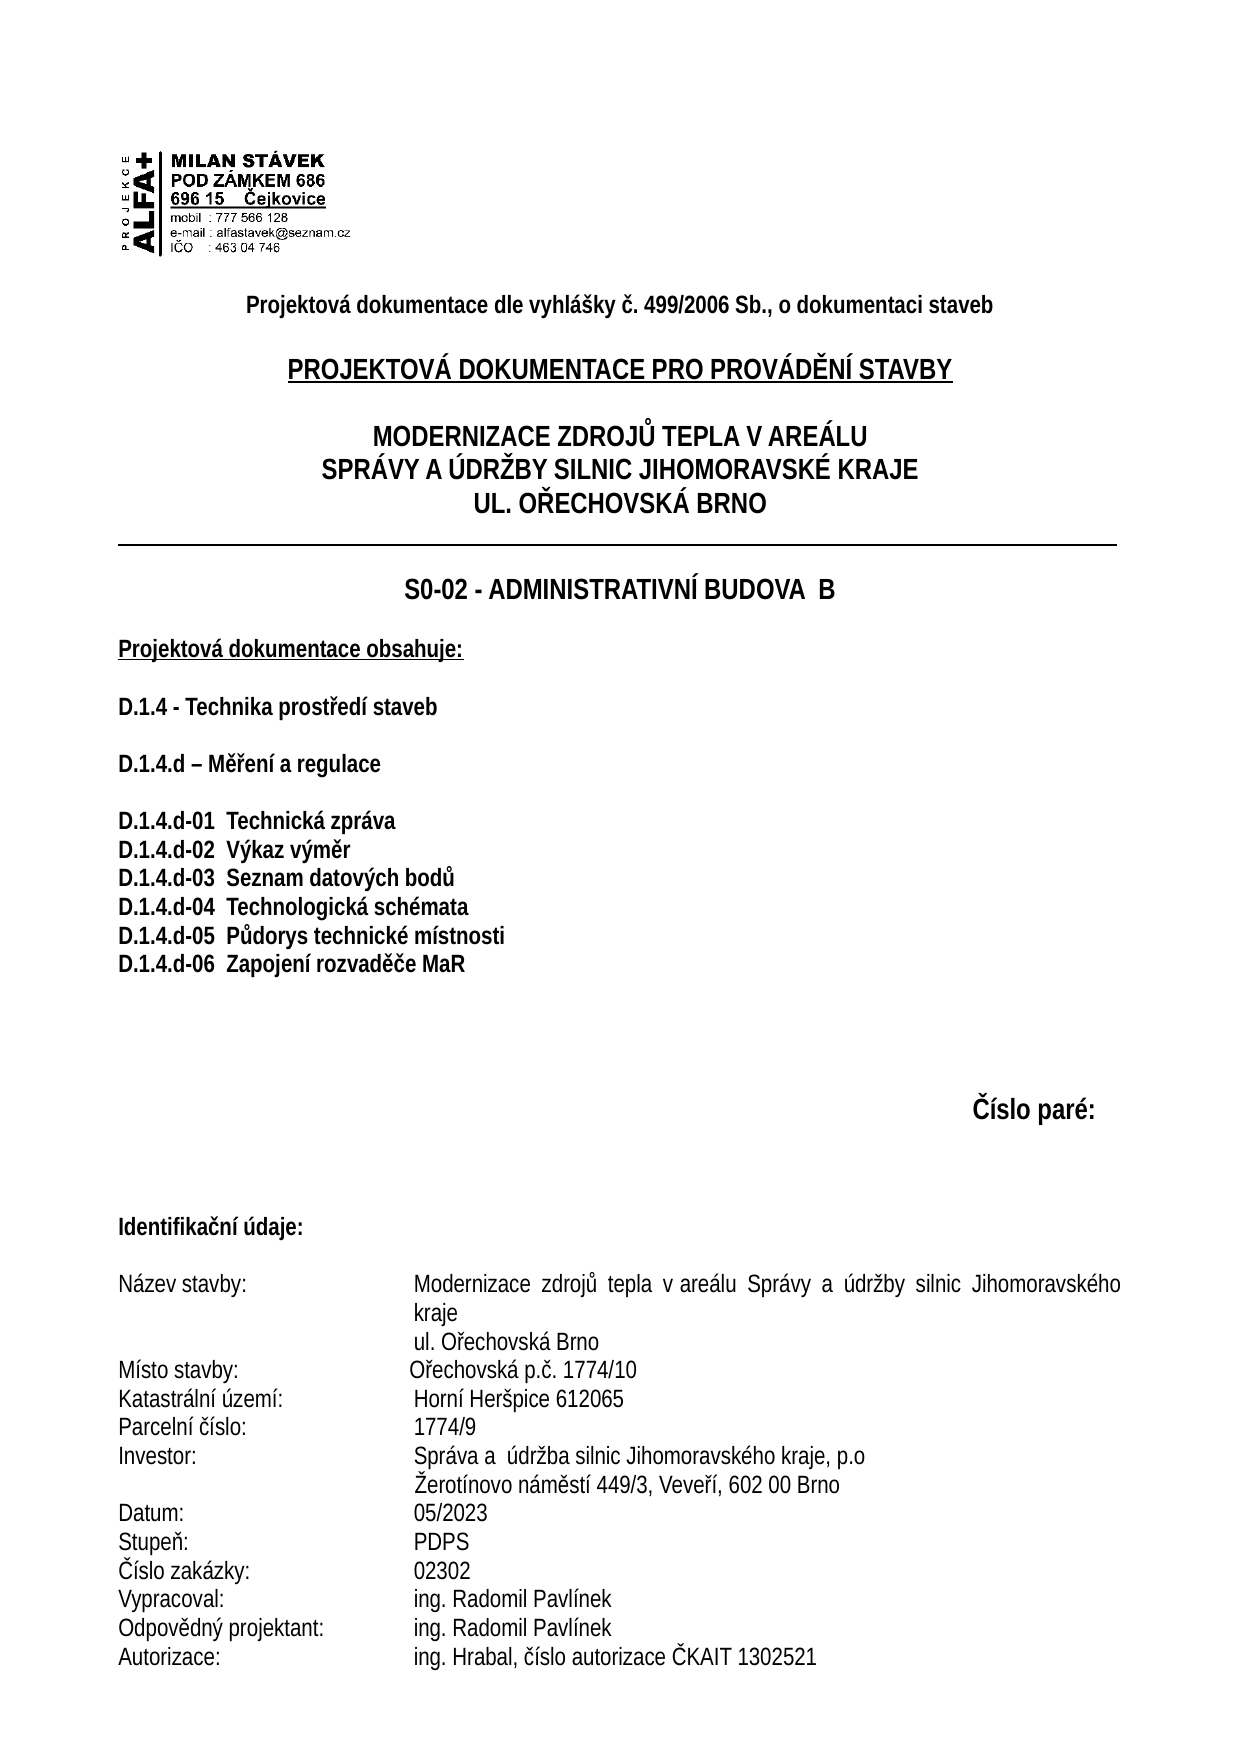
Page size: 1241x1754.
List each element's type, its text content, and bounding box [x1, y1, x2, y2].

text D.1.4.d-03 Seznam datových bodů [118, 863, 1122, 892]
text Parcelní číslo: 1774/9 [118, 1412, 1122, 1441]
text Název stavby: Modernizace zdrojů tepla v areálu Správy a údržby silnic Jihomoravského kraje [118, 1269, 1122, 1326]
text modernizace zdrojů tepla v areálu [118, 419, 1122, 452]
text Odpovědný projektant: ing. Radomil Pavlínek [118, 1613, 1122, 1642]
text Identifikační údaje: [118, 1212, 1122, 1241]
text Katastrální území: Horní Heršpice 612065 [118, 1384, 1122, 1412]
text PROJEKTOVÁ DOKUMENTACE PRO PROVÁDĚNÍ STAVBY [118, 352, 1122, 386]
text S0-02 - ADMINISTRATIVNÍ BUDOVA B [118, 572, 1122, 605]
text Vypracoval: ing. Radomil Pavlínek [118, 1584, 1122, 1613]
text D.1.4.d-02 Výkaz výměr [118, 835, 1122, 863]
text D.1.4 - Technika prostředí staveb [118, 691, 1122, 720]
text Investor: Správa a údržba silnic Jihomoravského kraje, p.o [118, 1441, 1122, 1470]
text Číslo paré: [118, 1092, 1122, 1126]
text UL. ořechovská brno [118, 486, 1122, 519]
text Stupeň: PDPS [118, 1527, 1122, 1556]
text Žerotínovo náměstí 449/3, Veveří, 602 00 Brno [118, 1470, 1122, 1498]
text D.1.4.d – Měření a regulace [118, 749, 1122, 777]
text D.1.4.d-01 Technická zpráva [118, 806, 1122, 835]
text Autorizace: ing. Hrabal, číslo autorizace ČKAIT 1302521 [118, 1642, 1122, 1670]
text Číslo zakázky: 02302 [118, 1556, 1122, 1584]
text Projektová dokumentace obsahuje: [118, 634, 1122, 663]
text ul. Ořechovská Brno [118, 1326, 1122, 1355]
text D.1.4.d-04 Technologická schémata [118, 892, 1122, 921]
text Projektová dokumentace dle vyhlášky č. 499/2006 Sb., o dokumentaci staveb [118, 290, 1122, 319]
text D.1.4.d-06 Zapojení rozvaděče MaR [118, 949, 1122, 978]
text správy a údržby silnic jihomoravské kraje [118, 452, 1122, 486]
text D.1.4.d-05 Půdorys technické místnosti [118, 921, 1122, 949]
picture [118, 146, 355, 265]
text Datum: 05/2023 [118, 1498, 1122, 1527]
text Místo stavby: Ořechovská p.č. 1774/10 [118, 1355, 1122, 1384]
